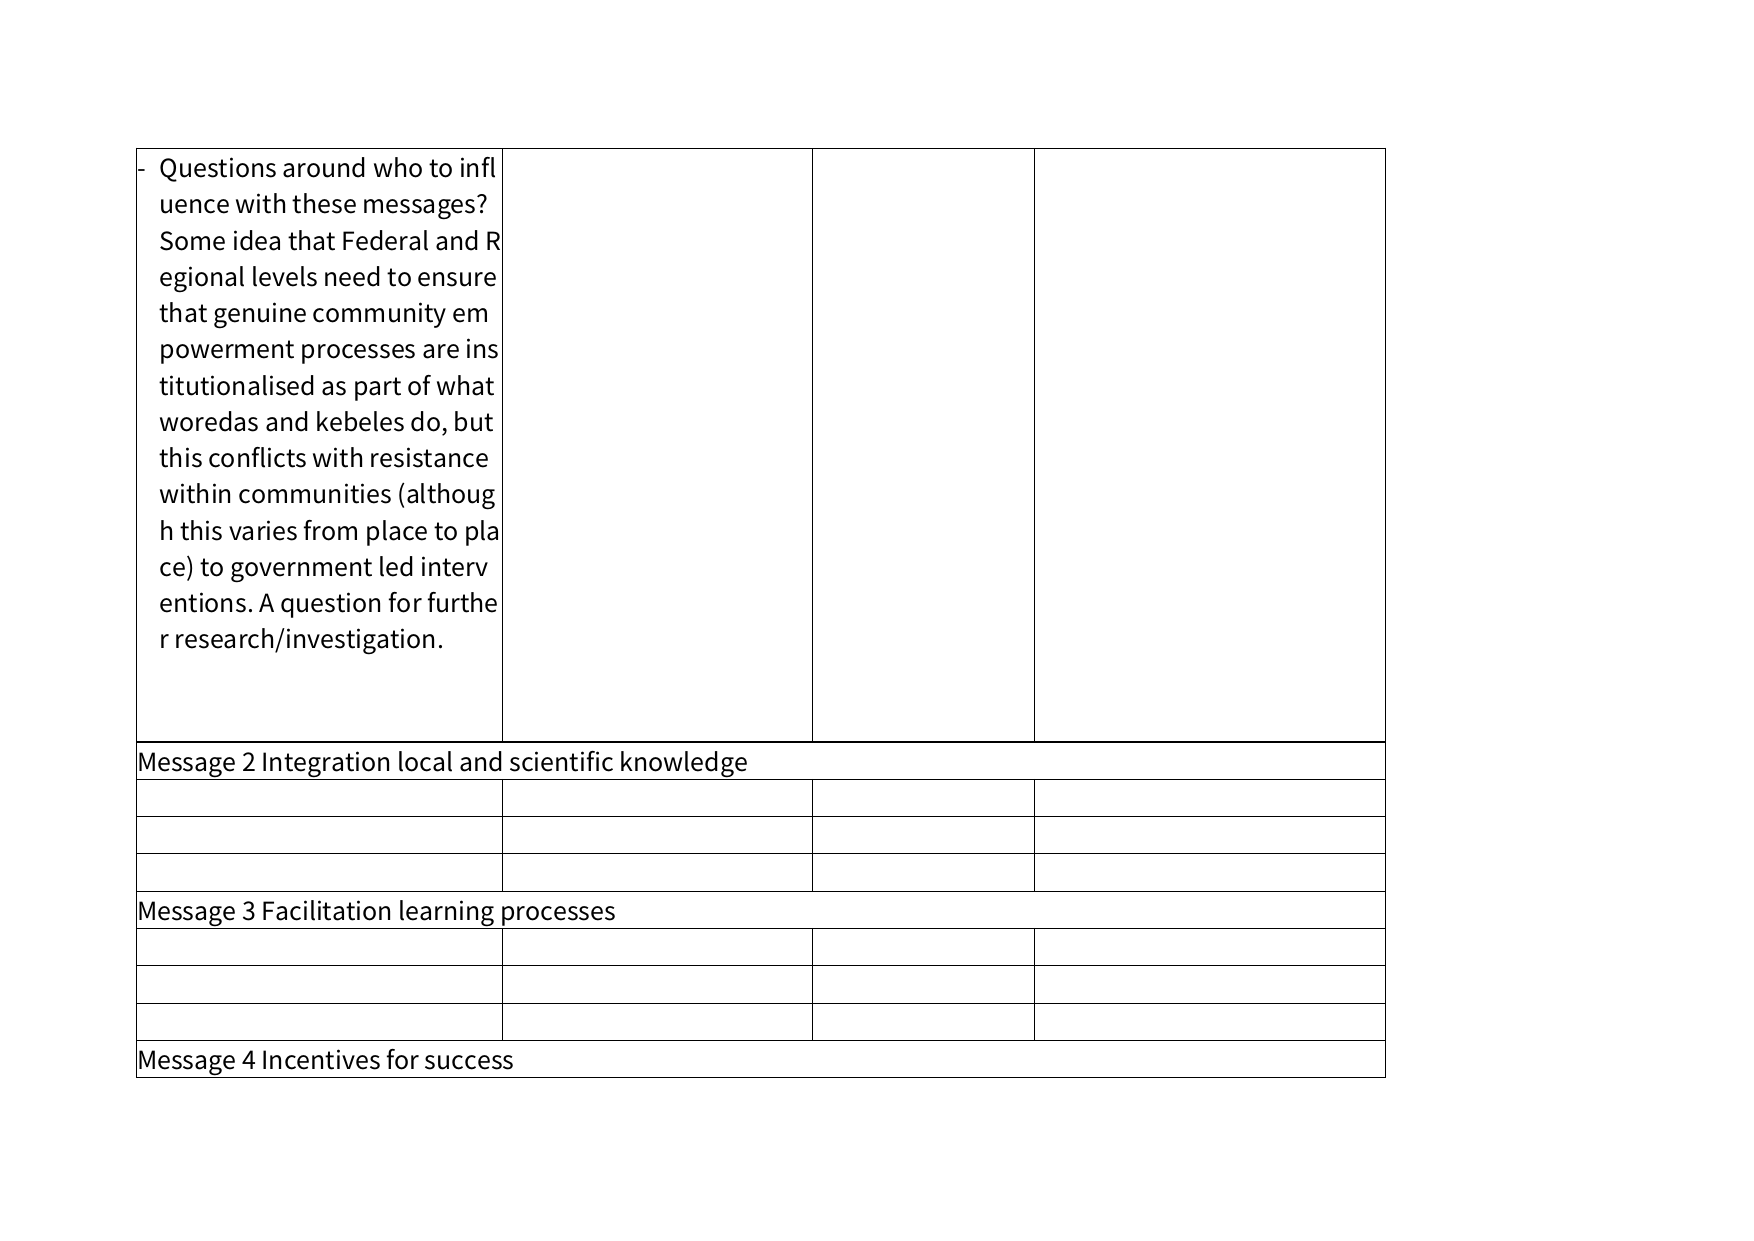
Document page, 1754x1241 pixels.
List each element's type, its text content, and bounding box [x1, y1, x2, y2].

table_cell [137, 780, 502, 816]
table_cell [503, 966, 812, 1002]
table_cell [503, 817, 812, 853]
table_cell Message 3 Facilitation learning processes [137, 892, 1385, 928]
table_cell [813, 854, 1034, 891]
table_cell [813, 929, 1034, 965]
table_cell Questions around who to influence with these messages? Some idea that Federal and Regional levels need to ensure that genuine community empowerment processes are institutionalised as part of what woredas and kebeles do, but this conflicts with resistance within communities (although this varies from place to place) to government led interventions. A question for further research/investigation. [137, 149, 502, 741]
table_cell Message 4 Incentives for success [137, 1041, 1385, 1077]
table_cell [503, 1004, 812, 1040]
table_cell [1035, 780, 1385, 816]
table_cell [137, 817, 502, 853]
table_cell [813, 817, 1034, 853]
table_cell [503, 929, 812, 965]
table_cell [1035, 149, 1385, 741]
table_cell [1035, 1004, 1385, 1040]
table_cell [137, 929, 502, 965]
table_cell [503, 149, 812, 741]
table_cell [1035, 854, 1385, 891]
table_cell [1035, 966, 1385, 1002]
table_cell [137, 1004, 502, 1040]
table_cell [813, 966, 1034, 1002]
table_cell [813, 1004, 1034, 1040]
table_cell Message 2 Integration local and scientific knowledge [137, 743, 1385, 779]
table_cell [1035, 817, 1385, 853]
table_cell [503, 854, 812, 891]
table_cell [503, 780, 812, 816]
table_cell [813, 149, 1034, 741]
table_cell [1035, 929, 1385, 965]
table_cell [813, 780, 1034, 816]
table_cell [137, 966, 502, 1002]
table_cell [137, 854, 502, 891]
